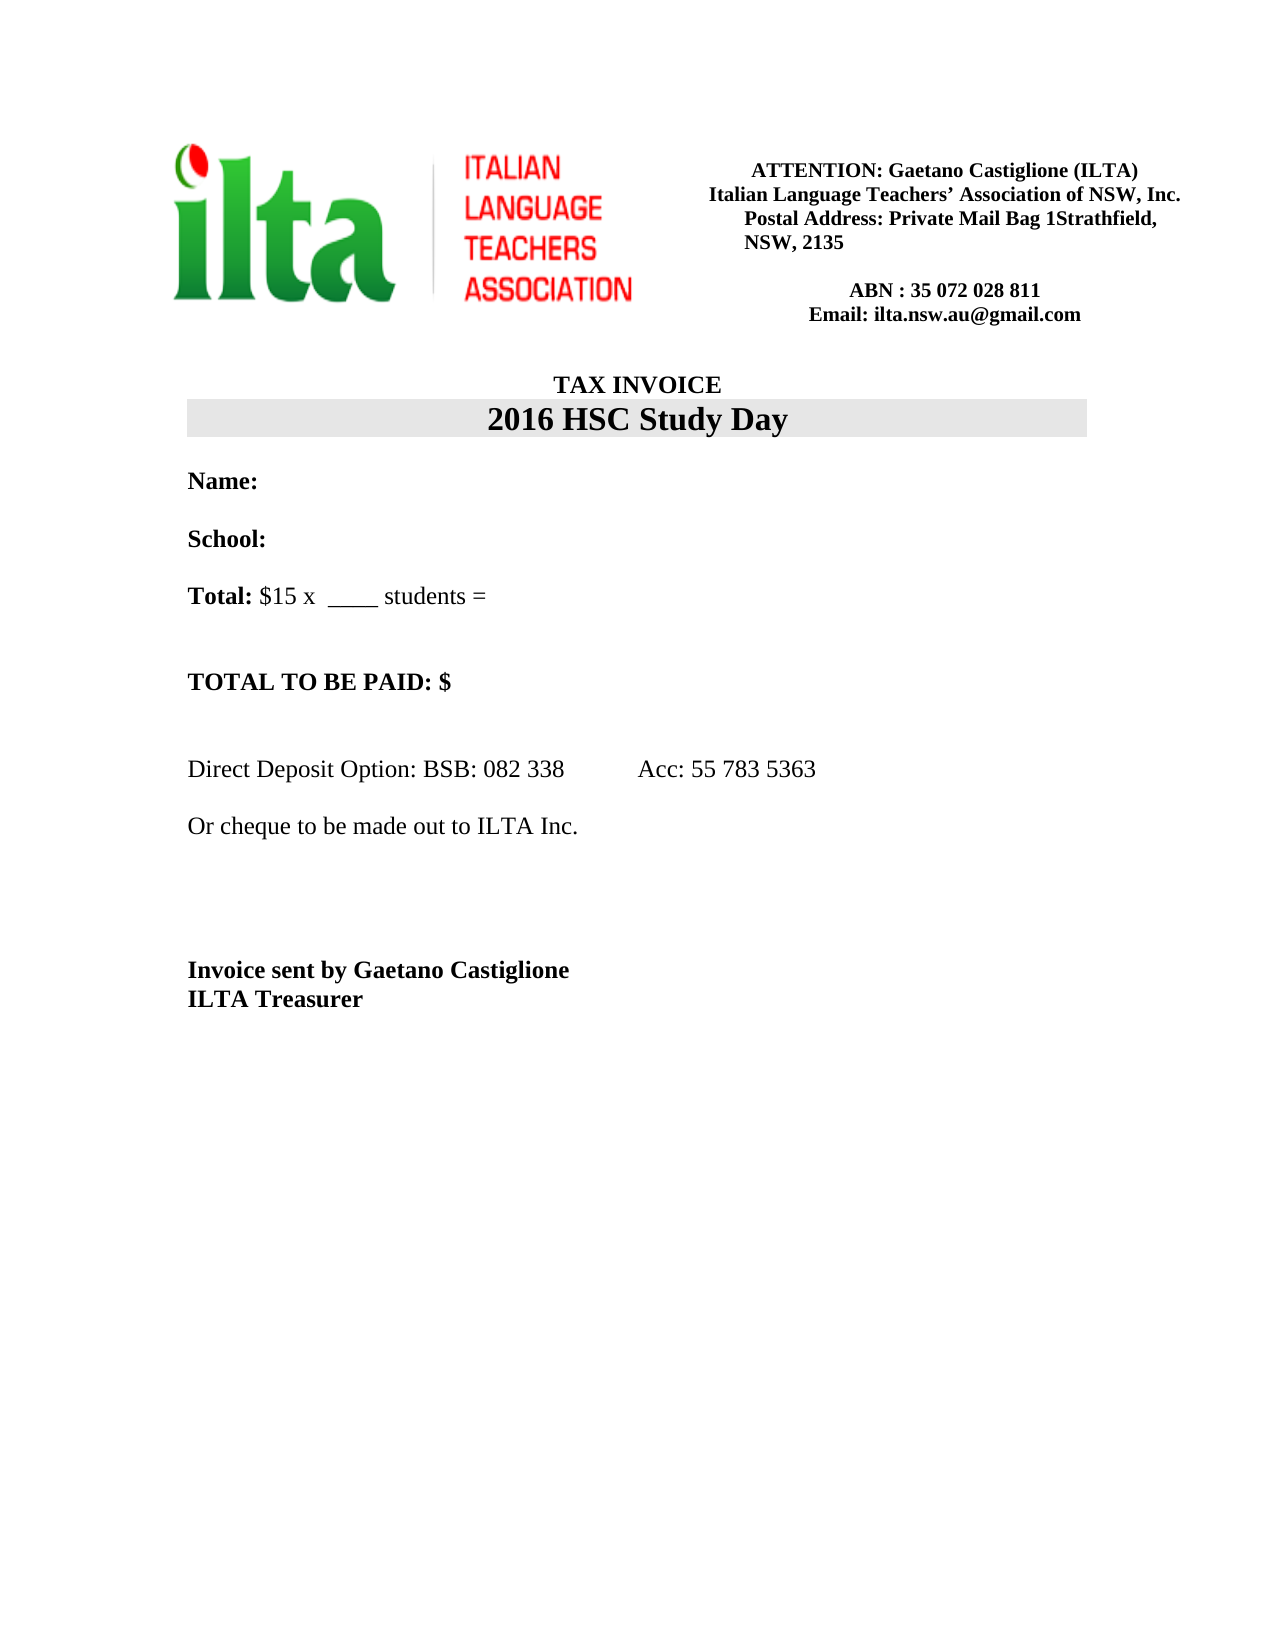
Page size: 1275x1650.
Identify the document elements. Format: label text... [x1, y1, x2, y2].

text Total: $15 x ____ students = [187, 581, 1087, 610]
text 2016 HSC Study Day [187, 399, 1087, 437]
text TOTAL TO BE PAID: $ [187, 667, 1087, 696]
picture [168, 131, 638, 317]
text Or cheque to be made out to ILTA Inc. [187, 811, 1087, 840]
text Direct Deposit Option: BSB: 082 338 Acc: 55 783 5363 [187, 754, 1087, 782]
text Invoice sent by Gaetano Castiglione [187, 955, 1087, 984]
text Name: [187, 466, 1087, 495]
text School: [187, 524, 1087, 552]
text TAX INVOICE [187, 370, 1087, 399]
text ILTA Treasurer [187, 984, 1087, 1012]
